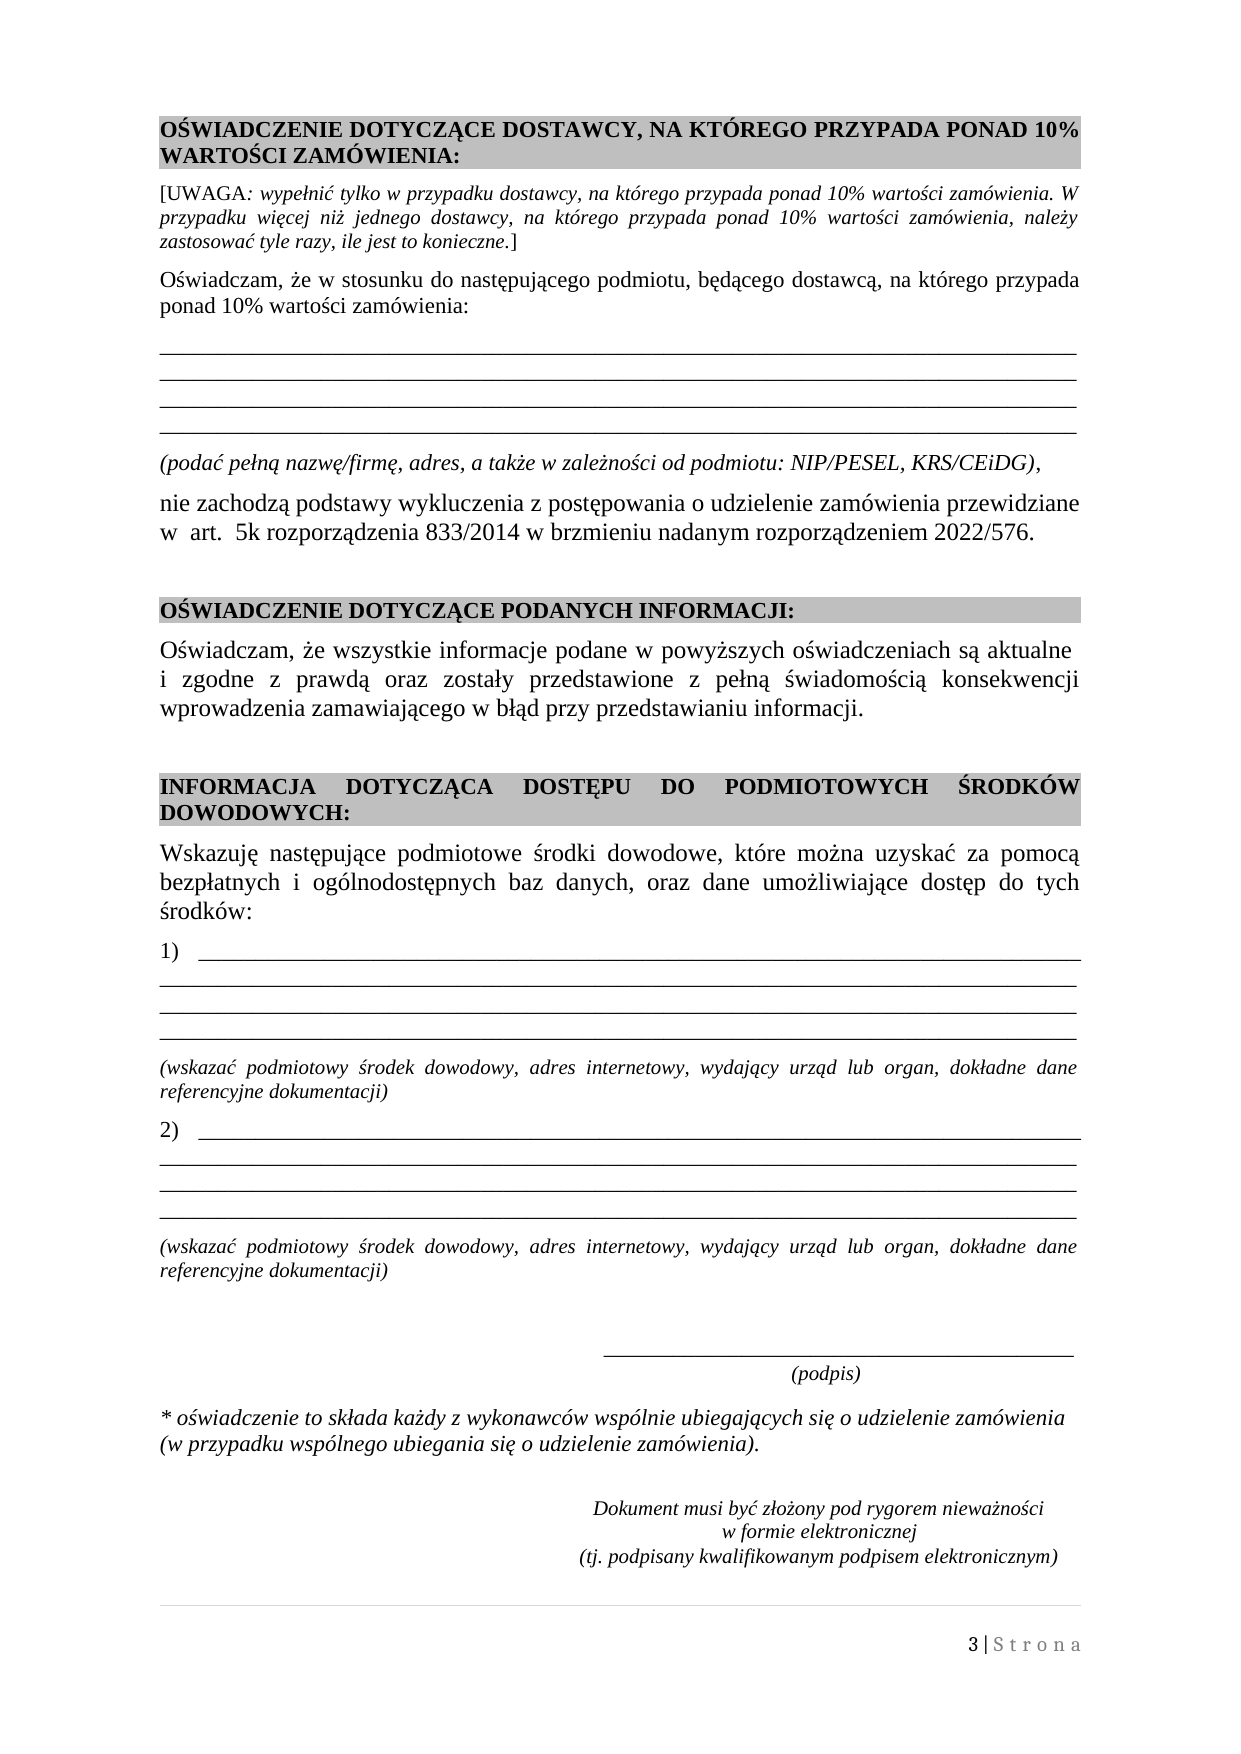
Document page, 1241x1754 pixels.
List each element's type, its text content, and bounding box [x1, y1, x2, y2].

text 2) _____________________________________________________________________________ ________________________________________________________________________________________________________________________________________________________________________________________________________________________________________________ [159, 1116, 1081, 1221]
text 1) _____________________________________________________________________________ ________________________________________________________________________________________________________________________________________________________________________________________________________________________________________________ [159, 937, 1081, 1042]
text INFORMACJA DOTYCZĄCA DOSTĘPU DO PODMIOTOWYCH ŚRODKÓW DOWODOWYCH: [159, 773, 1081, 826]
text [UWAGA: wypełnić tylko w przypadku dostawcy, na którego przypada ponad 10% wartości zamówienia. W przypadku więcej niż jednego dostawcy, na którego przypada ponad 10% wartości zamówienia, należy zastosować tyle razy, ile jest to konieczne.] [159, 181, 1081, 253]
text Oświadczam, że wszystkie informacje podane w powyższych oświadczeniach są aktualne i zgodne z prawdą oraz zostały przedstawione z pełną świadomością konsekwencji wprowadzenia zamawiającego w błąd przy przedstawianiu informacji. [159, 636, 1081, 722]
text Wskazuję następujące podmiotowe środki dowodowe, które można uzyskać za pomocą bezpłatnych i ogólnodostępnych baz danych, oraz dane umożliwiające dostęp do tych środków: [159, 838, 1081, 924]
text Oświadczam, że w stosunku do następującego podmiotu, będącego dostawcą, na którego przypada ponad 10% wartości zamówienia: [159, 266, 1081, 318]
text * oświadczenie to składa każdy z wykonawców wspólnie ubiegających się o udzielenie zamówienia (w przypadku wspólnego ubiegania się o udzielenie zamówienia). [159, 1404, 1081, 1457]
text _________________________________________ (podpis) [573, 1333, 1081, 1385]
text (podać pełną nazwę/firmę, adres, a także w zależności od podmiotu: NIP/PESEL, KRS/CEiDG), [159, 449, 1081, 475]
text OŚWIADCZENIE DOTYCZĄCE DOSTAWCY, NA KTÓREGO PRZYPADA PONAD 10% WARTOŚCI ZAMÓWIENIA: [159, 116, 1081, 169]
text (wskazać podmiotowy środek dowodowy, adres internetowy, wydający urząd lub organ, dokładne dane referencyjne dokumentacji) [159, 1055, 1081, 1103]
text (wskazać podmiotowy środek dowodowy, adres internetowy, wydający urząd lub organ, dokładne dane referencyjne dokumentacji) [159, 1233, 1081, 1282]
text Dokument musi być złożony pod rygorem nieważności [558, 1495, 1081, 1519]
text w formie elektronicznej [558, 1519, 1081, 1543]
text OŚWIADCZENIE DOTYCZĄCE PODANYCH INFORMACJI: [159, 597, 1081, 623]
text (tj. podpisany kwalifikowanym podpisem elektronicznym) [558, 1543, 1081, 1568]
